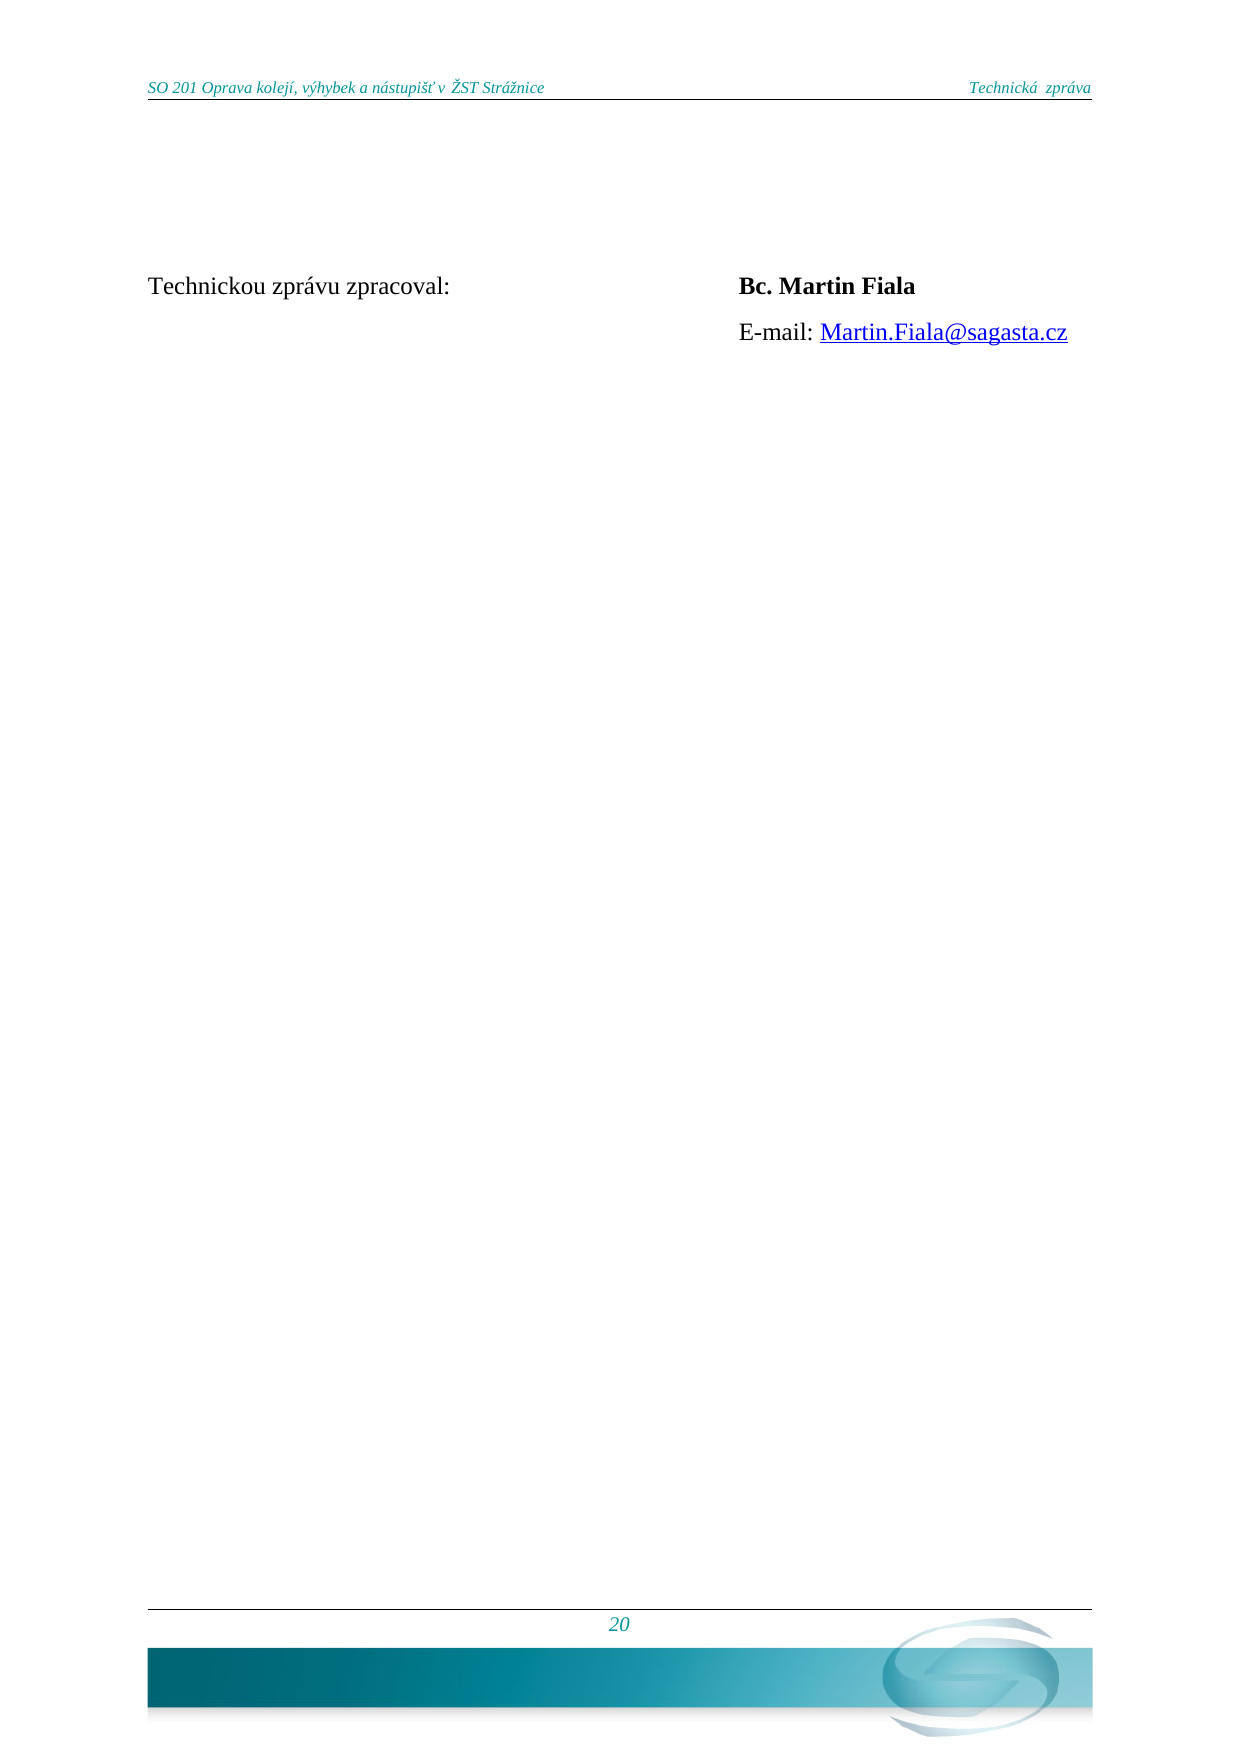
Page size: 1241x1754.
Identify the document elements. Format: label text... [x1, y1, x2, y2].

picture [147, 1608, 1093, 1748]
text Technickou zprávu zpracoval: Bc. Martin Fiala [148, 271, 1092, 300]
text E-mail: Martin.Fiala@sagasta.cz [148, 317, 1092, 346]
